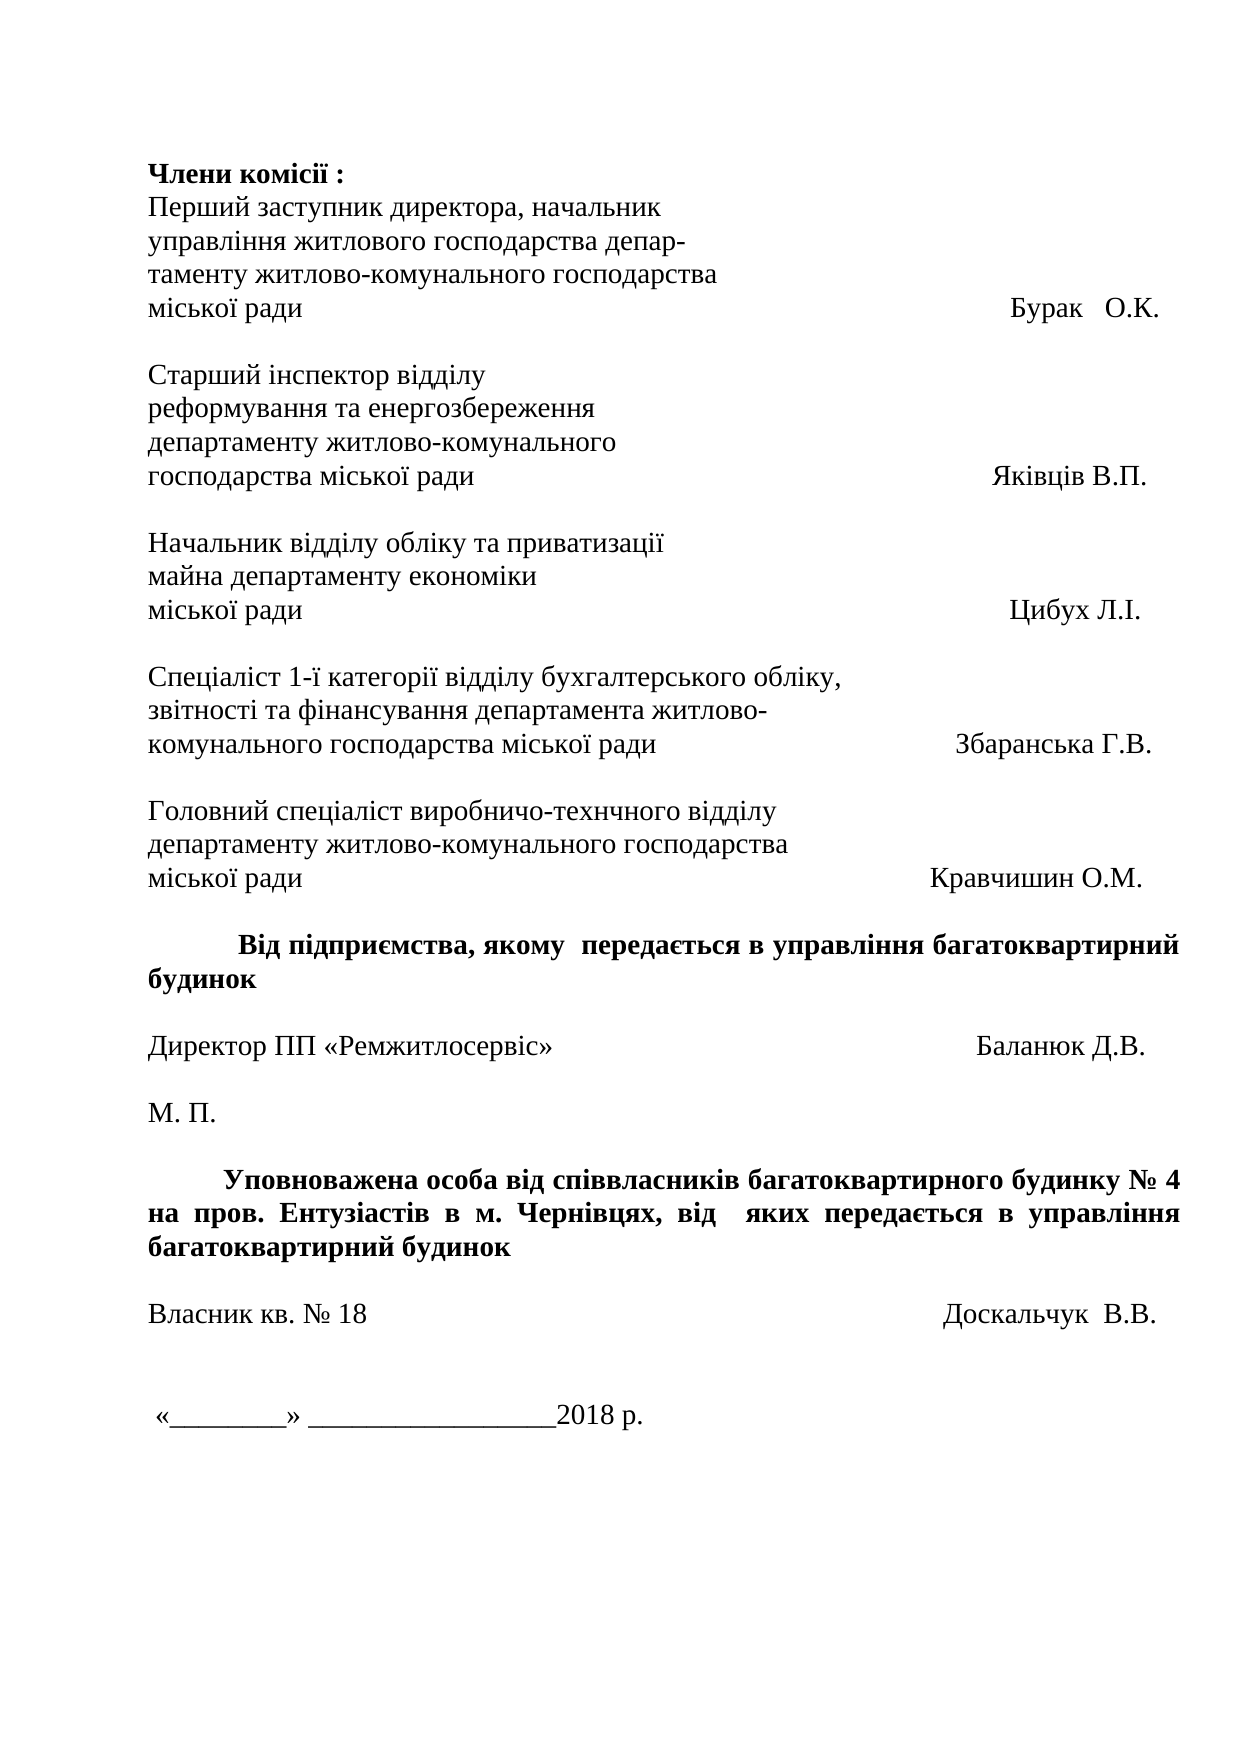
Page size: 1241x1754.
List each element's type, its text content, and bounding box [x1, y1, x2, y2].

text департаменту житлово-комунального господарства [148, 827, 1181, 860]
text департаменту житлово-комунального [148, 424, 1181, 458]
text Начальник відділу обліку та приватизації [148, 525, 1181, 558]
text таменту житлово-комунального господарства [148, 256, 1181, 290]
text Члени комісії : [148, 156, 1181, 189]
text Головний спеціаліст виробничо-технчного відділу [148, 793, 1181, 827]
text Уповноважена особа від співвласників багатоквартирного будинку № 4 на пров. Ентузіастів в м. Чернівцях, від яких передається в управління багатоквартирний будинок [148, 1162, 1181, 1263]
text Перший заступник директора, начальник [148, 189, 1181, 223]
text міської ради Бурак О.К. [148, 290, 1181, 323]
text комунального господарства міської ради Збаранська Г.В. [148, 726, 1181, 759]
text Спеціаліст 1-ї категорії відділу бухгалтерського обліку, [148, 659, 1181, 692]
text управління житлового господарства депар- [148, 223, 1181, 256]
text «________» _________________2018 р. [148, 1397, 1181, 1430]
text М. П. [148, 1095, 1181, 1128]
text міської ради Кравчишин О.М. [148, 860, 1181, 894]
text господарства міської ради Яківців В.П. [148, 458, 1181, 491]
text Старший інспектор відділу [148, 357, 1181, 391]
text міської ради Цибух Л.І. [148, 592, 1181, 625]
text Власник кв. № 18 Доскальчук В.В. [148, 1296, 1181, 1330]
text звітності та фінансування департамента житлово- [148, 692, 1181, 726]
text реформування та енергозбереження [148, 391, 1181, 424]
text Директор ПП «Ремжитлосервіс» Баланюк Д.В. [148, 1028, 1181, 1061]
text майна департаменту економіки [148, 558, 1181, 592]
text Від підприємства, якому передається в управління багатоквартирний будинок [148, 927, 1181, 994]
